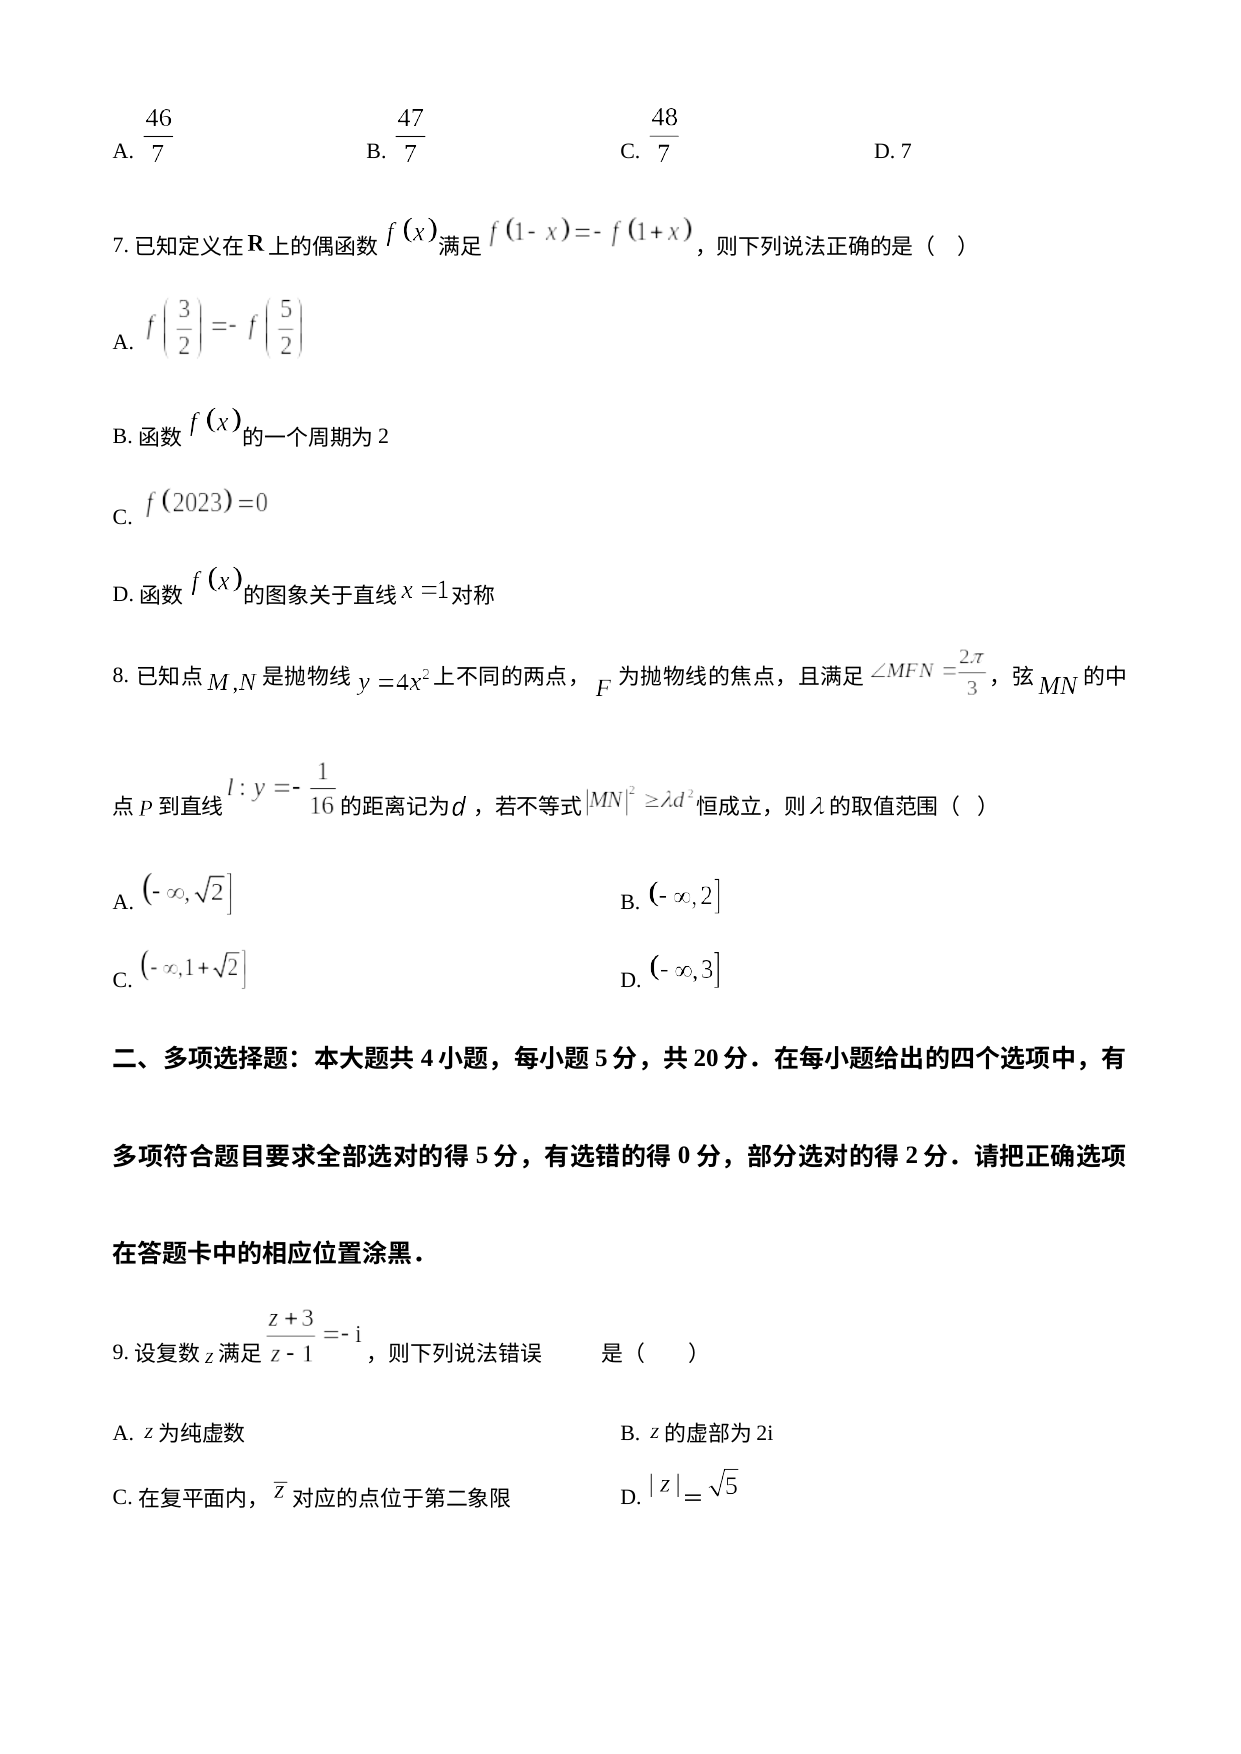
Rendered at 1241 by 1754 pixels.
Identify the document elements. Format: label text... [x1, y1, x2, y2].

text C. D. [112, 947, 1128, 1012]
text 9. 设复数满足，则下列说法错误是（ ） [112, 1303, 1128, 1400]
text C. [112, 484, 1128, 549]
text C. 在复平面内，对应的点位于第二象限 D. ＝ [112, 1464, 1128, 1529]
text B. 函数的一个周期为2 [112, 403, 1128, 468]
text D. 函数的图象关于直线对称 [112, 561, 1128, 626]
text 7. 已知定义在上的偶函数满足，则下列说法正确的是（ ） [112, 212, 1128, 277]
text A. [112, 293, 1128, 390]
text A. B. [112, 869, 1128, 934]
text A. 为纯虚数 B. 的虚部为2i [112, 1416, 1128, 1448]
text 二、多项选择题：本大题共4小题，每小题5分，共20分．在每小题给出的四个选项中，有多项符合题目要求全部选对的得5分，有选错的得0分，部分选对的得2分．请把正确选项在答题卡中的相应位置涂黑． [112, 1024, 1128, 1284]
text A. B. C. D. 7 [112, 102, 1128, 199]
text 8. 已知点是抛物线上不同的两点，为抛物线的焦点，且满足，弦的中点到直线的距离记为，若不等式恒成立，则的取值范围（ ） [112, 642, 1128, 853]
